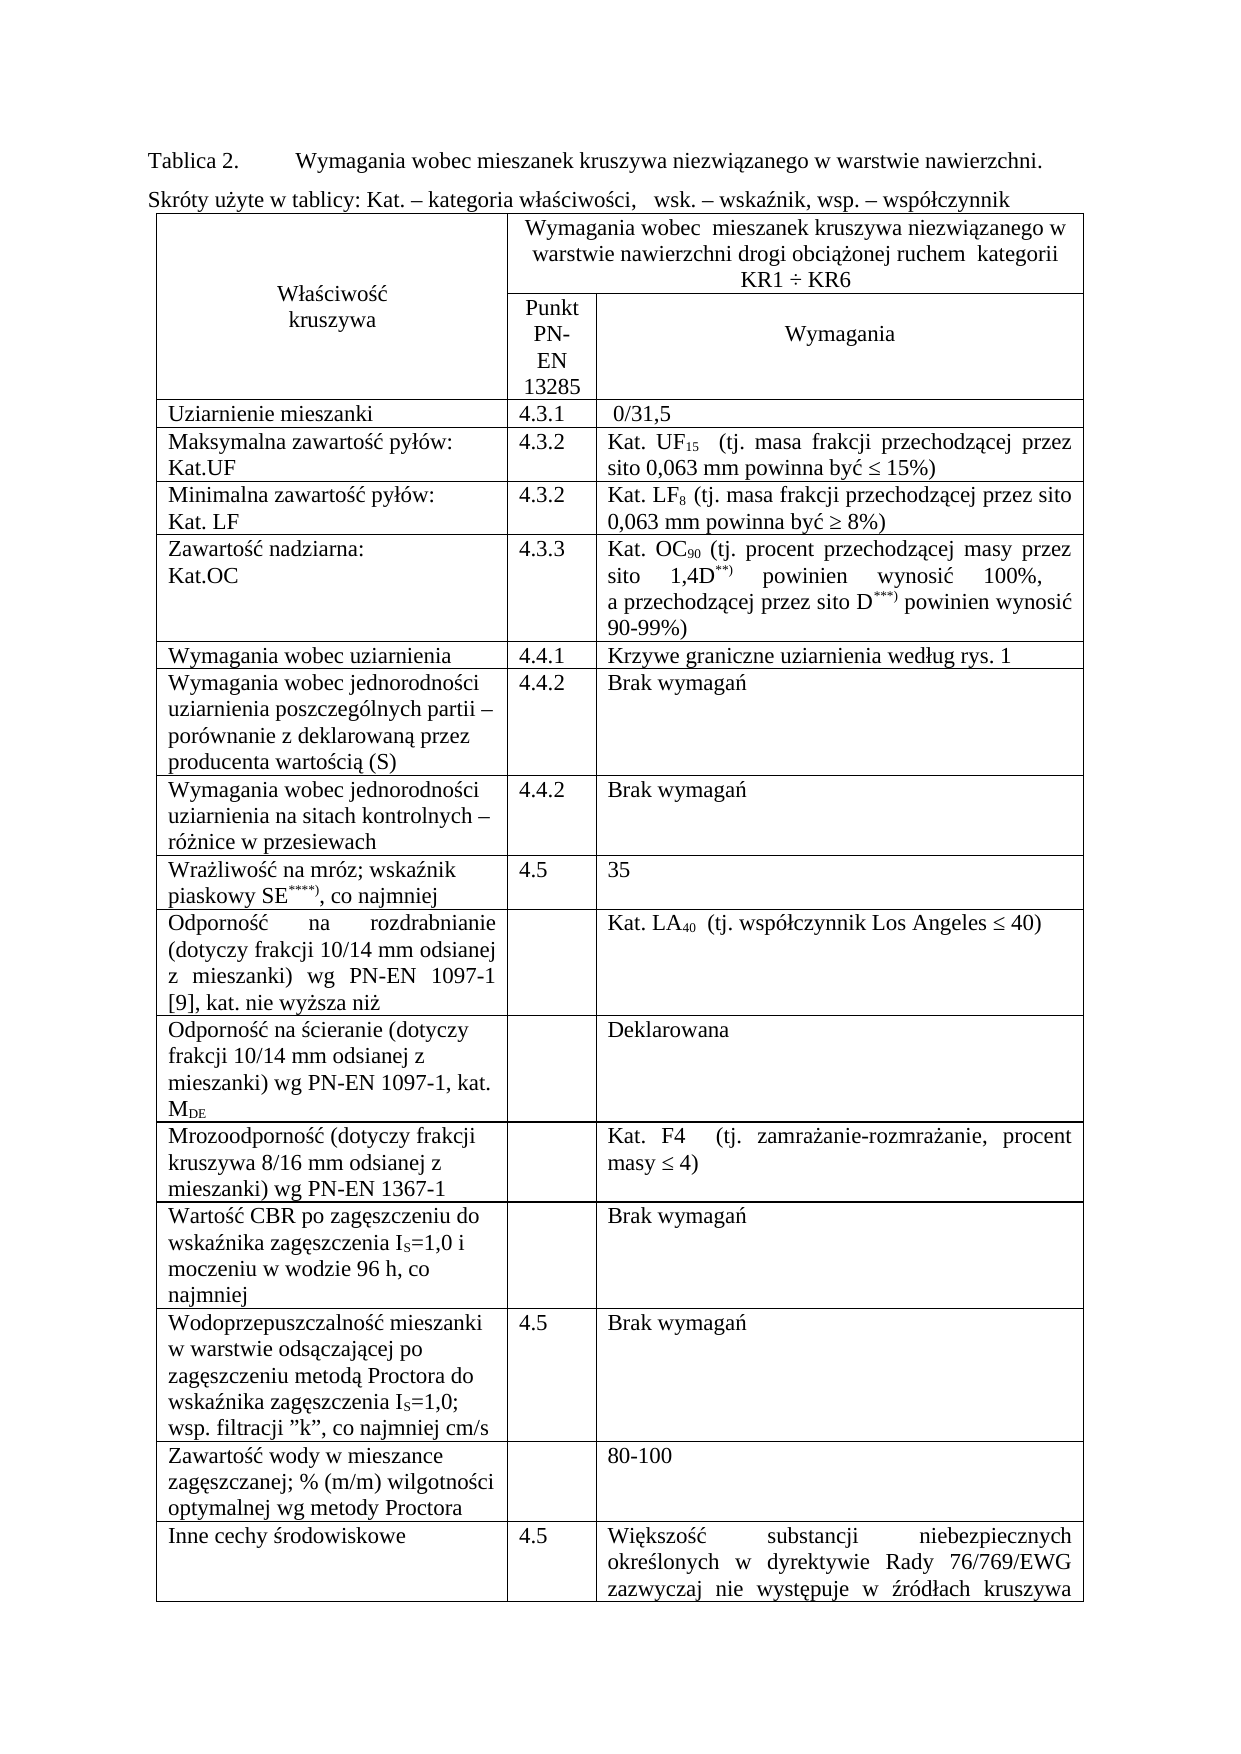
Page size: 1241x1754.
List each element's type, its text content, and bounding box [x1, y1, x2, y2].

table_cell Wodoprzepuszczalność mieszanki w warstwie odsączającej po zagęszczeniu metodą Proctora do wskaźnika zagęszczenia IS=1,0; wsp. filtracji ”k”, co najmniej cm/s [157, 1309, 507, 1441]
table_cell 4.3.2 [508, 482, 596, 534]
table_cell Brak wymagań [597, 776, 1083, 855]
table_cell Deklarowana [597, 1016, 1083, 1121]
table_cell 4.4.1 [508, 642, 596, 668]
table_cell Kat. UF15 (tj. masa frakcji przechodzącej przez sito 0,063 mm powinna być ≤ 15%) [597, 428, 1083, 481]
table_cell Punkt PN-EN 13285 [508, 294, 596, 399]
table_cell Mrozoodporność (dotyczy frakcji kruszywa 8/16 mm odsianej z mieszanki) wg PN-EN 1367-1 [157, 1123, 507, 1201]
table_cell Wymagania wobec jednorodności uziarnienia poszczególnych partii – porównanie z deklarowaną przez producenta wartością (S) [157, 669, 507, 774]
table_cell Kat. OC90 (tj. procent przechodzącej masy przez sito 1,4D**) powinien wynosić 100%, a przechodzącej przez sito D***) powinien wynosić 90-99%) [597, 535, 1083, 641]
table_cell 4.4.2 [508, 776, 596, 855]
table_cell [508, 1123, 596, 1201]
table_cell 4.5 [508, 856, 596, 908]
table_cell Krzywe graniczne uziarnienia według rys. 1 [597, 642, 1083, 668]
table_cell 0/31,5 [597, 400, 1083, 427]
table_cell Uziarnienie mieszanki [157, 400, 507, 427]
table_cell Minimalna zawartość pyłów: Kat. LF [157, 482, 507, 534]
table_cell 4.5 [508, 1309, 596, 1441]
table_cell Brak wymagań [597, 669, 1083, 774]
table_cell Odporność na rozdrabnianie (dotyczy frakcji 10/14 mm odsianej z mieszanki) wg PN-EN 1097-1 [9], kat. nie wyższa niż [157, 910, 507, 1015]
table_cell Wymagania [597, 294, 1083, 399]
table_cell Zawartość nadziarna: Kat.OC [157, 535, 507, 641]
table_cell [508, 910, 596, 1015]
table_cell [597, 1522, 1083, 1601]
table_cell Kat. LF8 (tj. masa frakcji przechodzącej przez sito 0,063 mm powinna być ≥ 8%) [597, 482, 1083, 534]
table_cell Wymagania wobec jednorodności uziarnienia na sitach kontrolnych – różnice w przesiewach [157, 776, 507, 855]
table_cell Brak wymagań [597, 1309, 1083, 1441]
table_cell Zawartość wody w mieszance zagęszczanej; % (m/m) wilgotności optymalnej wg metody Proctora [157, 1442, 507, 1521]
table_cell Kat. F4 (tj. zamrażanie-rozmrażanie, procent masy ≤ 4) [597, 1123, 1083, 1201]
table_cell [508, 1016, 596, 1121]
table_cell Maksymalna zawartość pyłów: Kat.UF [157, 428, 507, 481]
table_cell 80-100 [597, 1442, 1083, 1521]
table_cell 35 [597, 856, 1083, 908]
table_cell Brak wymagań [597, 1203, 1083, 1308]
table_cell Odporność na ścieranie (dotyczy frakcji 10/14 mm odsianej z mieszanki) wg PN-EN 1097-1, kat. MDE [157, 1016, 507, 1121]
table_cell Wymagania wobec uziarnienia [157, 642, 507, 668]
table_cell 4.3.2 [508, 428, 596, 481]
table_cell [508, 1203, 596, 1308]
table_cell Wrażliwość na mróz; wskaźnik piaskowy SE****), co najmniej [157, 856, 507, 908]
table_cell Kat. LA40 (tj. współczynnik Los Angeles ≤ 40) [597, 910, 1083, 1015]
table_cell 4.5 [508, 1522, 596, 1601]
table_cell 4.3.1 [508, 400, 596, 427]
table_header Właściwość kruszywa [157, 214, 507, 399]
table_cell [508, 1442, 596, 1521]
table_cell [157, 1522, 507, 1601]
table_cell Wartość CBR po zagęszczeniu do wskaźnika zagęszczenia IS=1,0 i moczeniu w wodzie 96 h, co najmniej [157, 1203, 507, 1308]
table_header Wymagania wobec mieszanek kruszywa niezwiązanego w warstwie nawierzchni drogi obciążonej ruchem kategorii KR1 ÷ KR6 [508, 214, 1083, 293]
text Tablica 2. Wymagania wobec mieszanek kruszywa niezwiązanego w warstwie nawierzchni. [148, 148, 1093, 174]
table_cell 4.3.3 [508, 535, 596, 641]
text Skróty użyte w tablicy: Kat. – kategoria właściwości, wsk. – wskaźnik, wsp. – współczynnik [148, 186, 1093, 213]
table_cell 4.4.2 [508, 669, 596, 774]
